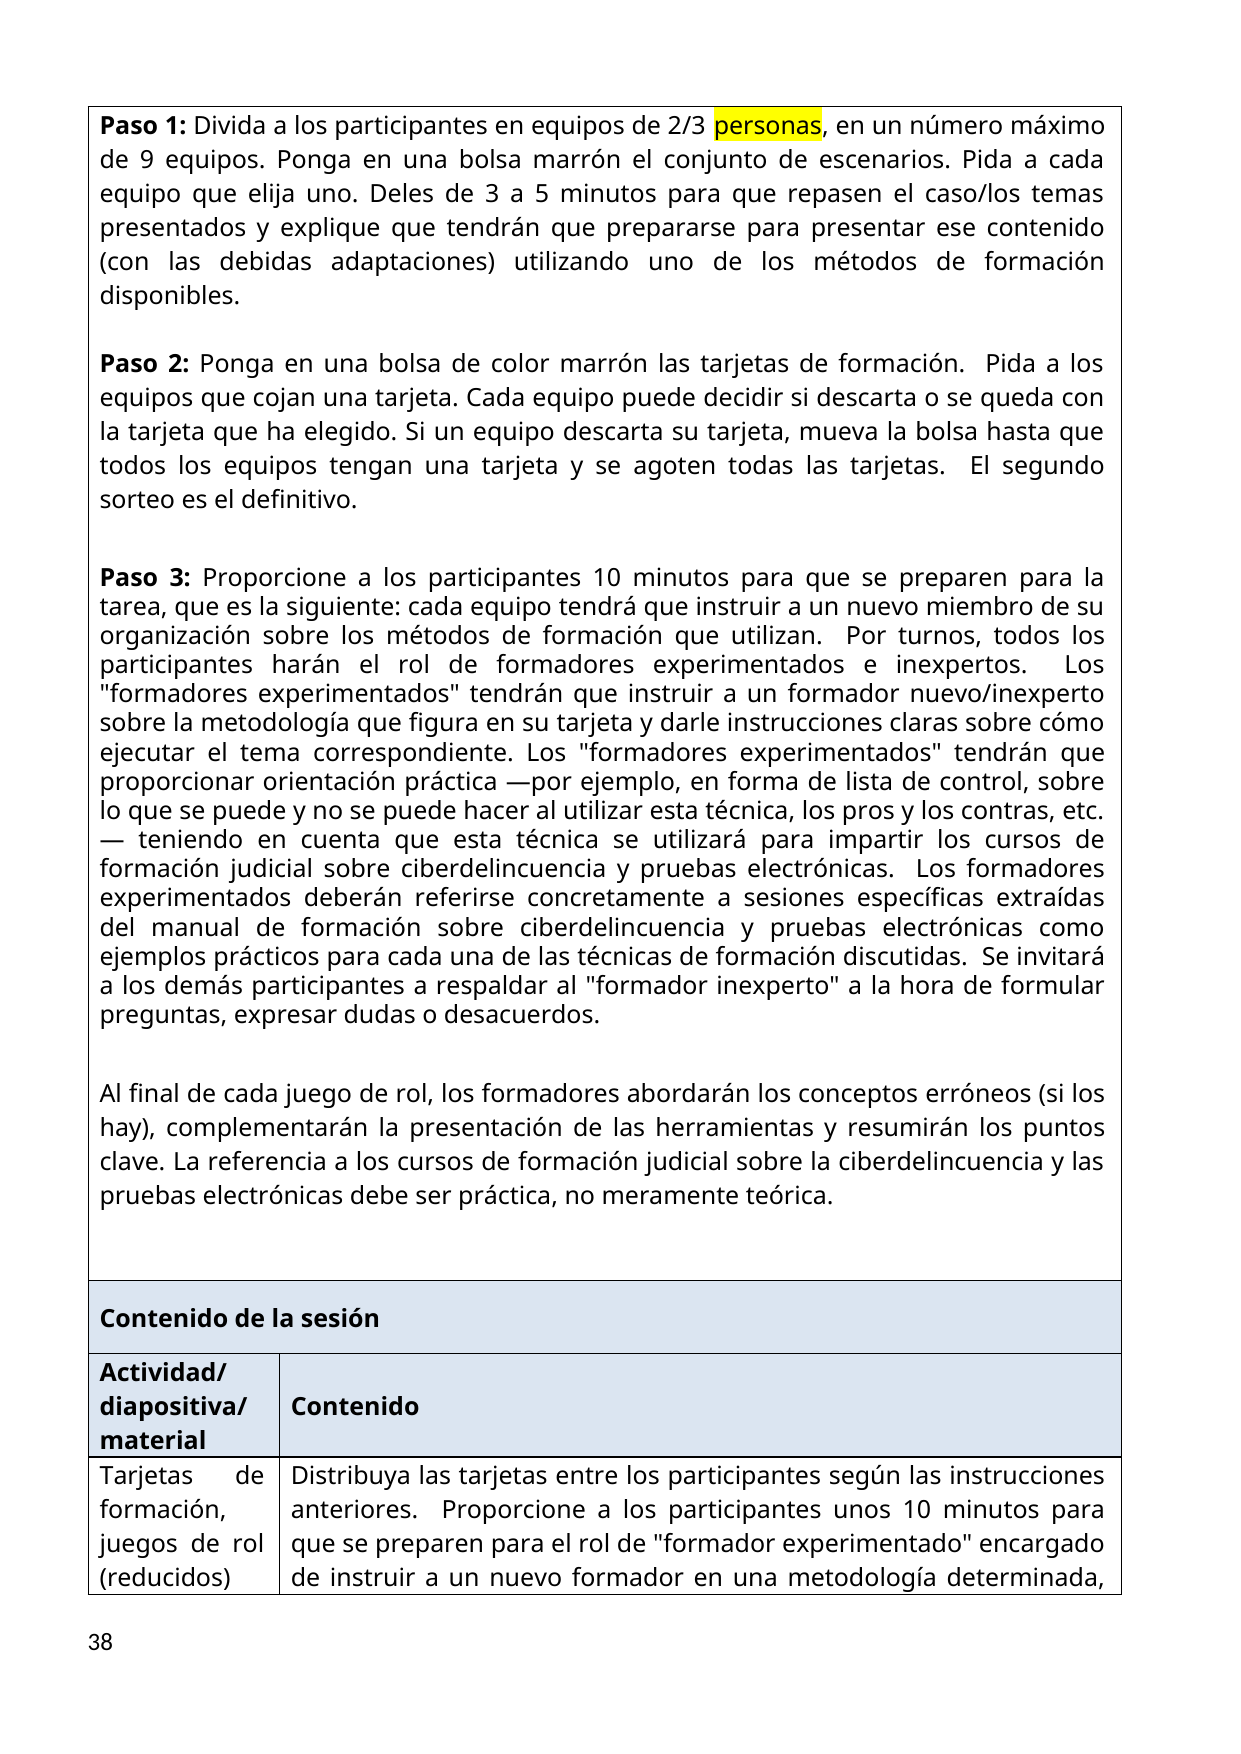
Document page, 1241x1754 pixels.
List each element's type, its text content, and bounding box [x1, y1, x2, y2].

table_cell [89, 107, 1121, 1280]
table_cell Contenido [280, 1354, 1121, 1456]
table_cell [89, 1458, 279, 1594]
table_cell Contenido de la sesión [89, 1281, 1121, 1353]
table_cell Actividad/diapositiva/material [89, 1354, 279, 1456]
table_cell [280, 1458, 1121, 1594]
